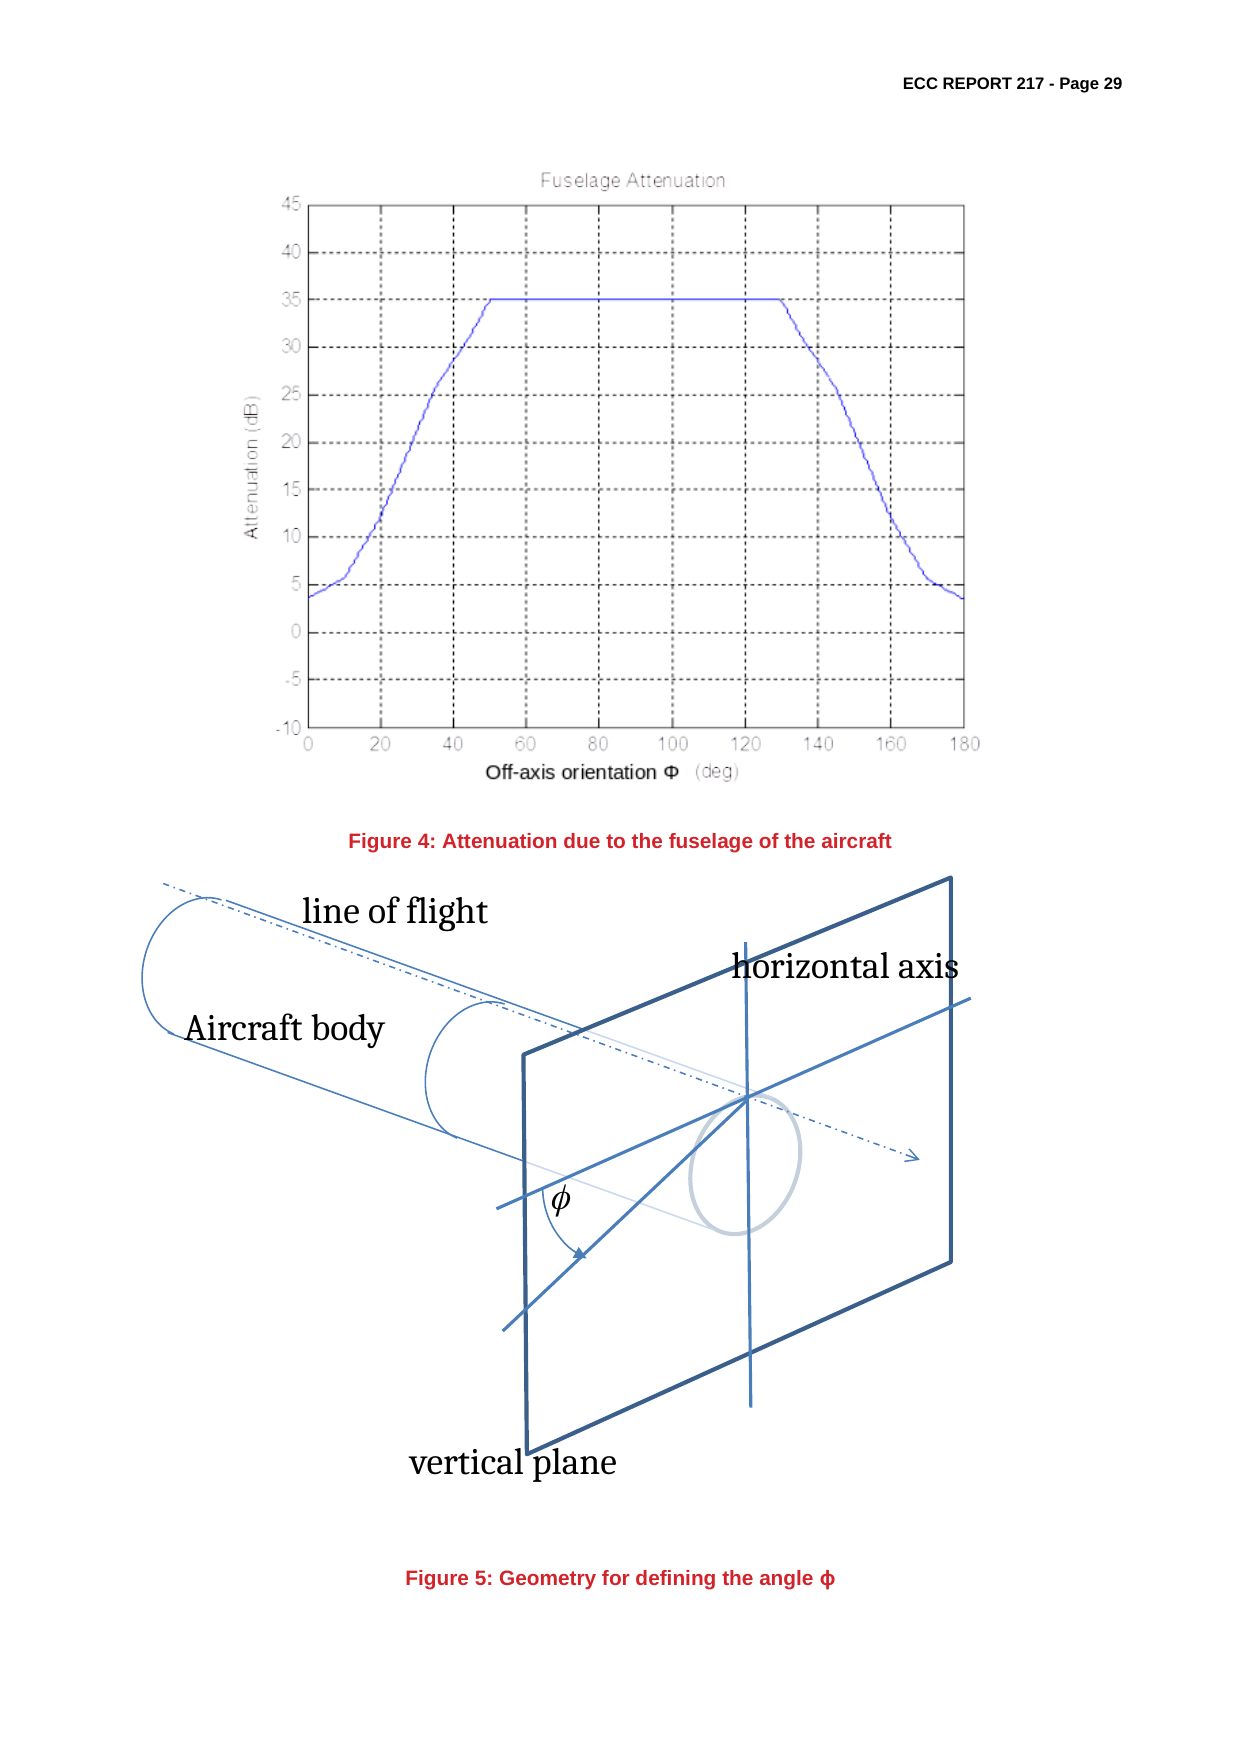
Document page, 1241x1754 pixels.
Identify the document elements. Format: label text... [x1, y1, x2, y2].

text Figure 4: Attenuation due to the fuselage of the aircraft [118, 828, 1122, 852]
text Figure 5: Geometry for defining the angle ϕ [118, 1565, 1122, 1589]
